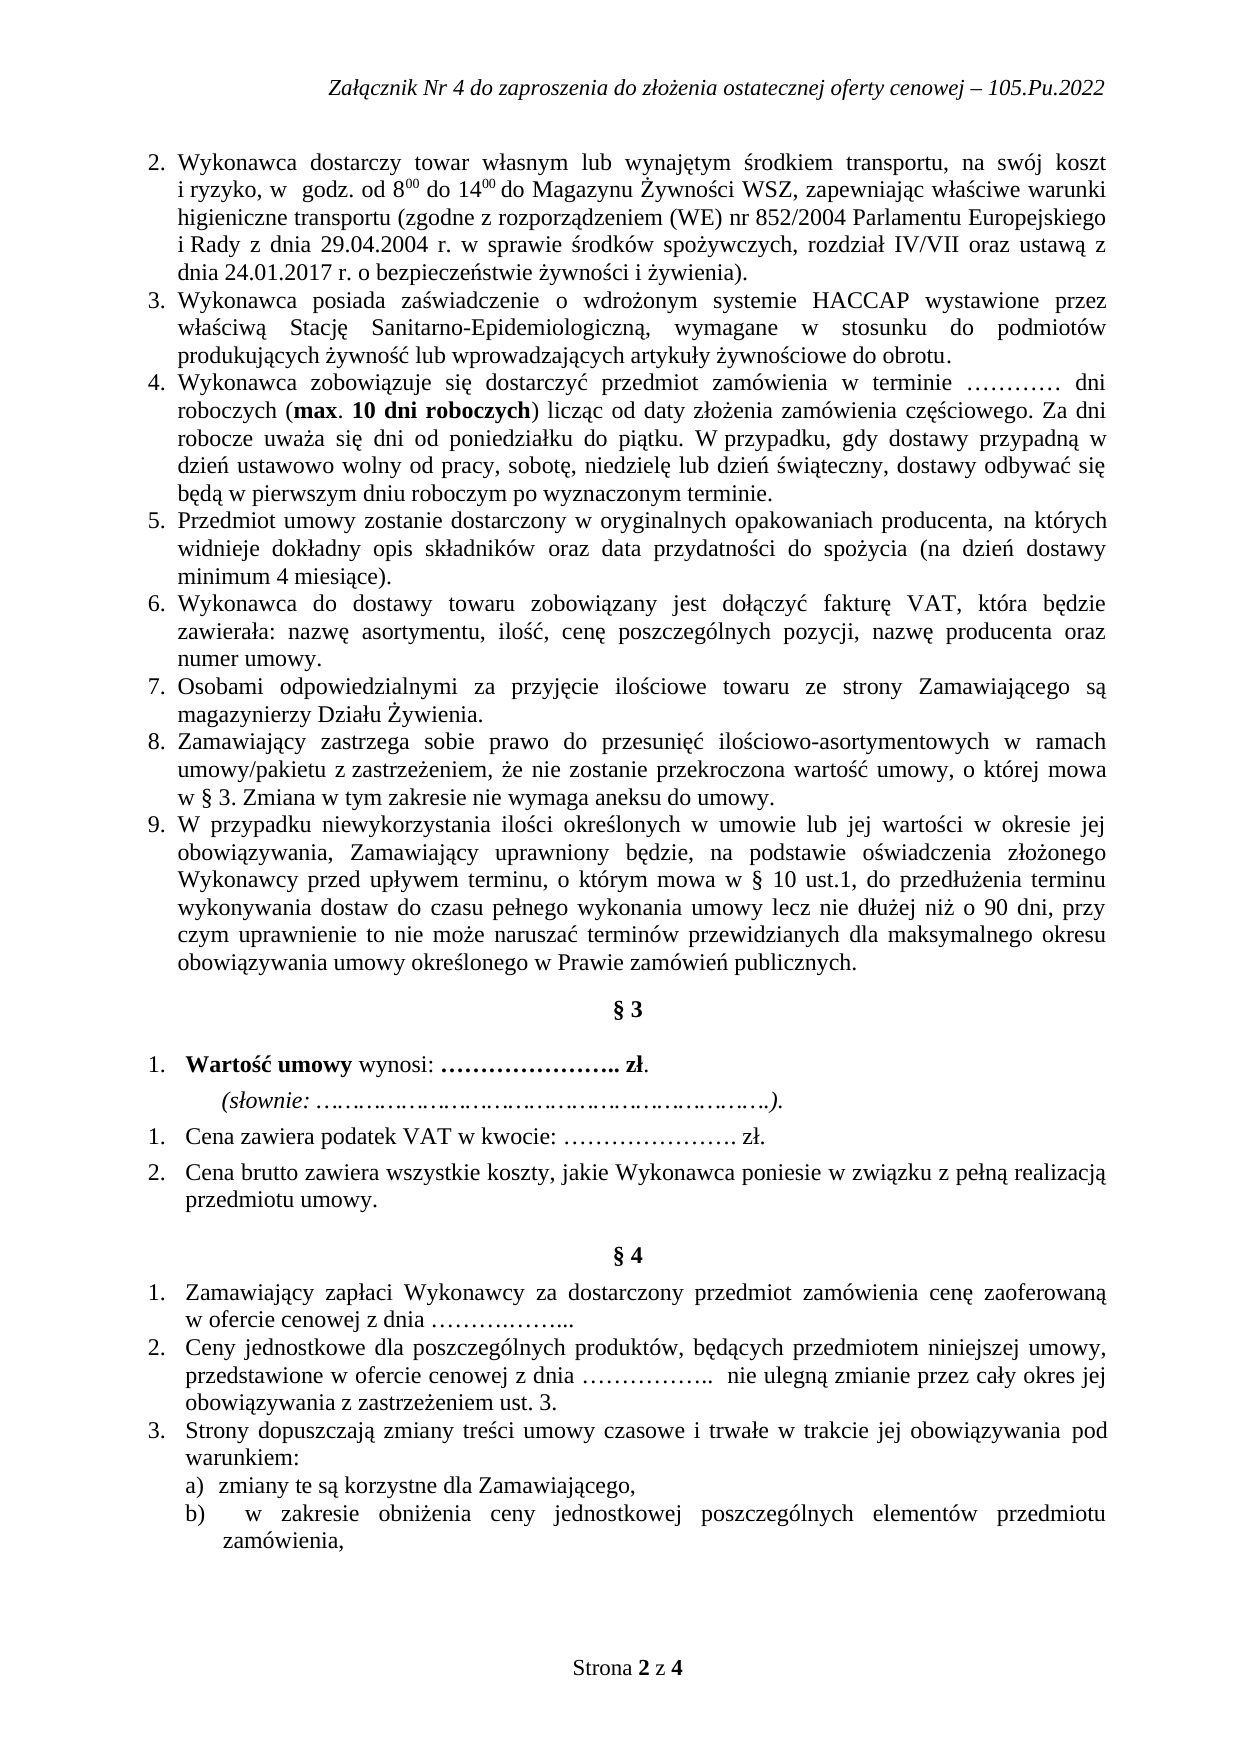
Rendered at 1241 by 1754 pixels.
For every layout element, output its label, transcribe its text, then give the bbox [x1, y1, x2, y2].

list Zamawiający zastrzega sobie prawo do przesunięć ilościowo-asortymentowych w ramach umowy/pakietu z zastrzeżeniem, że nie zostanie przekroczona wartość umowy, o której mowa w § 3. Zmiana w tym zakresie nie wymaga aneksu do umowy. [148, 727, 1107, 810]
list Ceny jednostkowe dla poszczególnych produktów, będących przedmiotem niniejszej umowy, przedstawione w ofercie cenowej z dnia …………….. nie ulegną zmianie przez cały okres jej obowiązywania z zastrzeżeniem ust. 3. [148, 1333, 1107, 1416]
list Wykonawca do dostawy towaru zobowiązany jest dołączyć fakturę VAT, która będzie zawierała: nazwę asortymentu, ilość, cenę poszczególnych pozycji, nazwę producenta oraz numer umowy. [148, 589, 1107, 672]
list Wykonawca zobowiązuje się dostarczyć przedmiot zamówienia w terminie ………… dni roboczych (max. 10 dni roboczych) licząc od daty złożenia zamówienia częściowego. Za dni robocze uważa się dni od poniedziałku do piątku. W przypadku, gdy dostawy przypadną w dzień ustawowo wolny od pracy, sobotę, niedzielę lub dzień świąteczny, dostawy odbywać się będą w pierwszym dniu roboczym po wyznaczonym terminie. [148, 368, 1107, 506]
text § 3 [148, 995, 1107, 1022]
list Wartość umowy wynosi: ………………….. zł. [148, 1050, 1107, 1078]
list W przypadku niewykorzystania ilości określonych w umowie lub jej wartości w okresie jej obowiązywania, Zamawiający uprawniony będzie, na podstawie oświadczenia złożonego Wykonawcy przed upływem terminu, o którym mowa w § 10 ust.1, do przedłużenia terminu wykonywania dostaw do czasu pełnego wykonania umowy lecz nie dłużej niż o 90 dni, przy czym uprawnienie to nie może naruszać terminów przewidzianych dla maksymalnego okresu obowiązywania umowy określonego w Prawie zamówień publicznych. [148, 810, 1107, 976]
list zmiany te są korzystne dla Zamawiającego, [185, 1471, 1107, 1499]
list Zamawiający zapłaci Wykonawcy za dostarczony przedmiot zamówienia cenę zaoferowaną w ofercie cenowej z dnia ……….……... [148, 1278, 1107, 1333]
list Strony dopuszczają zmiany treści umowy czasowe i trwałe w trakcie jej obowiązywania pod warunkiem: [148, 1416, 1107, 1471]
list Osobami odpowiedzialnymi za przyjęcie ilościowe towaru ze strony Zamawiającego są magazynierzy Działu Żywienia. [148, 672, 1107, 727]
list Wykonawca dostarczy towar własnym lub wynajętym środkiem transportu, na swój koszt i ryzyko, w godz. od 800 do 1400 do Magazynu Żywności WSZ, zapewniając właściwe warunki higieniczne transportu (zgodne z rozporządzeniem (WE) nr 852/2004 Parlamentu Europejskiego i Rady z dnia 29.04.2004 r. w sprawie środków spożywczych, rozdział IV/VII oraz ustawą z dnia 24.01.2017 r. o bezpieczeństwie żywności i żywienia). [148, 148, 1107, 286]
text § 4 [148, 1241, 1107, 1268]
text (słownie: ……………………………………………………….). [148, 1086, 1107, 1114]
list Cena brutto zawiera wszystkie koszty, jakie Wykonawca poniesie w związku z pełną realizacją przedmiotu umowy. [148, 1158, 1107, 1213]
list Cena zawiera podatek VAT w kwocie: …………………. zł. [148, 1122, 1107, 1149]
list Przedmiot umowy zostanie dostarczony w oryginalnych opakowaniach producenta, na których widnieje dokładny opis składników oraz data przydatności do spożycia (na dzień dostawy minimum 4 miesiące). [148, 506, 1107, 589]
list Wykonawca posiada zaświadczenie o wdrożonym systemie HACCAP wystawione przez właściwą Stację Sanitarno-Epidemiologiczną, wymagane w stosunku do podmiotów produkujących żywność lub wprowadzających artykuły żywnościowe do obrotu. [148, 286, 1107, 368]
list w zakresie obniżenia ceny jednostkowej poszczególnych elementów przedmiotu zamówienia, [185, 1499, 1107, 1554]
